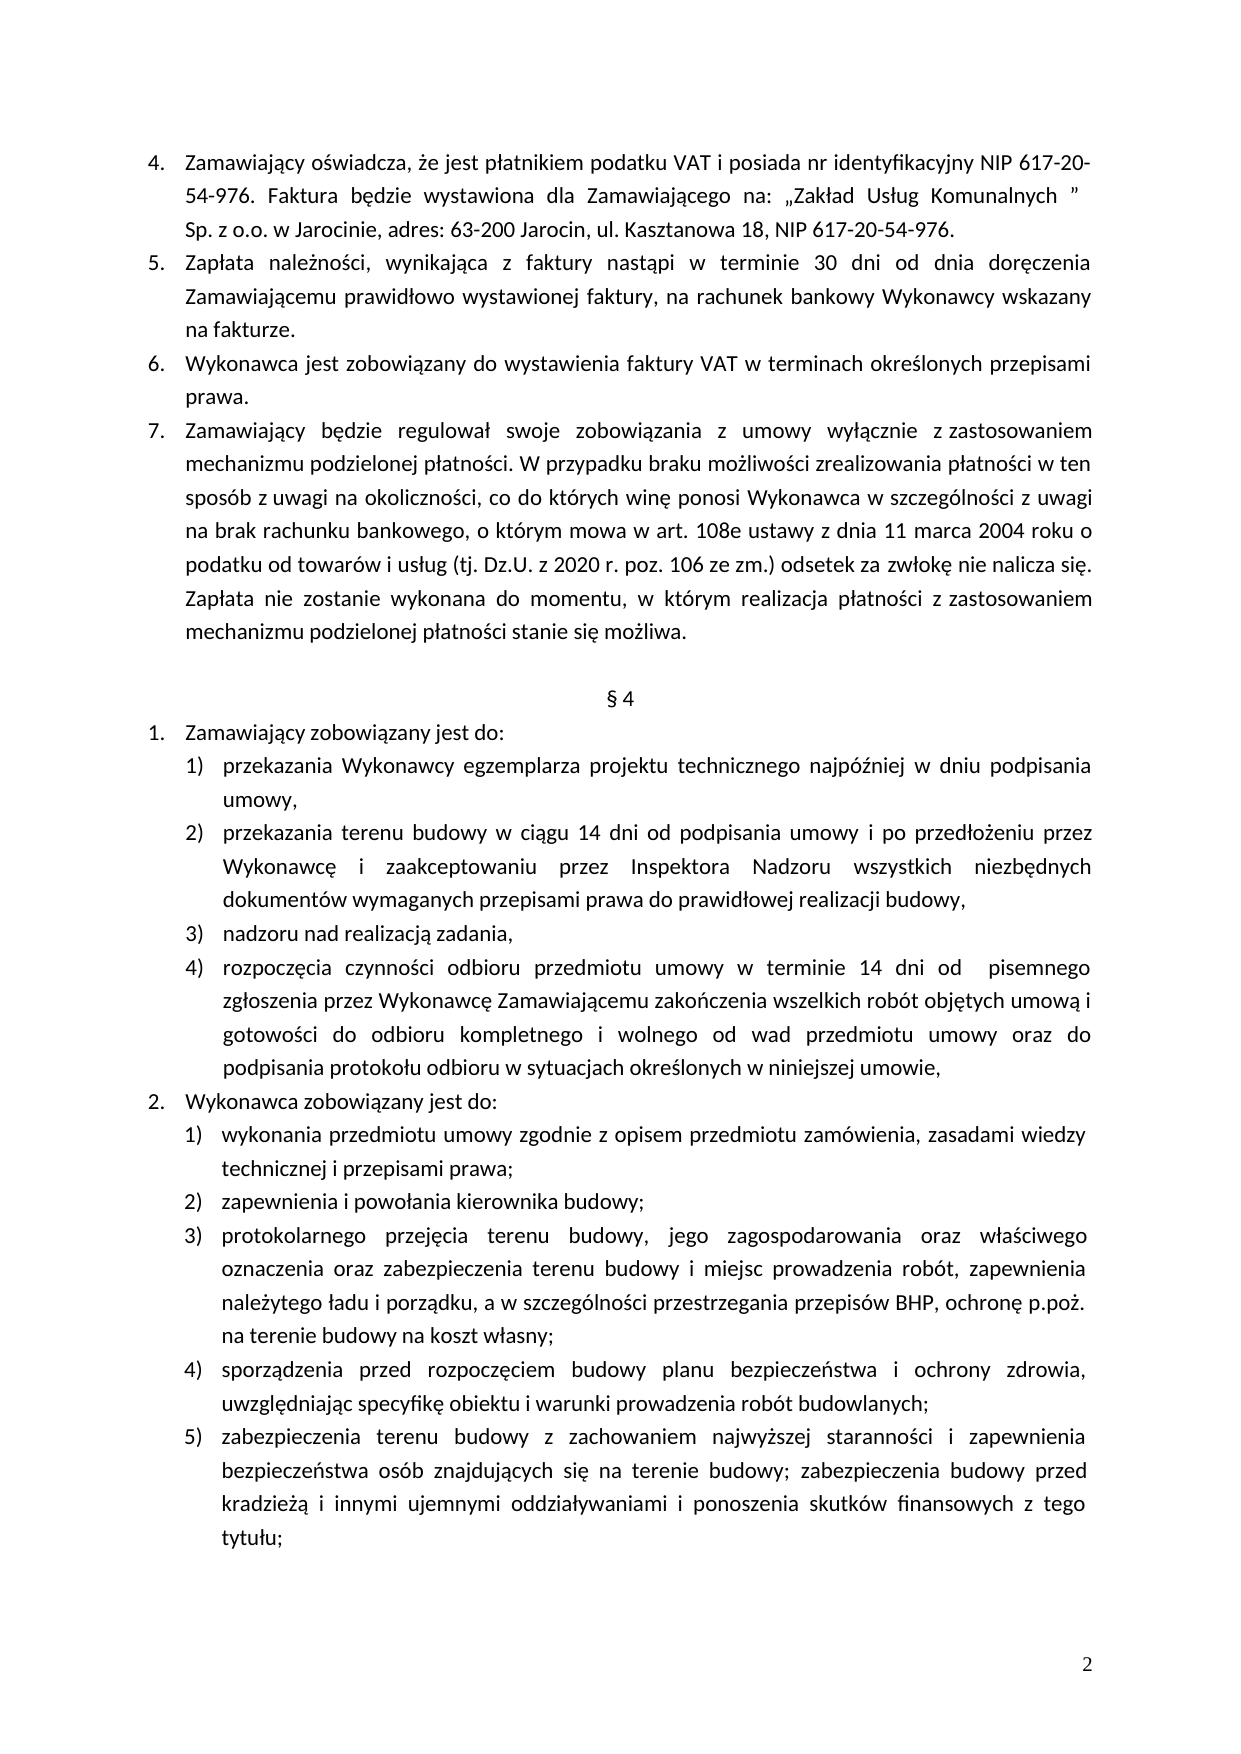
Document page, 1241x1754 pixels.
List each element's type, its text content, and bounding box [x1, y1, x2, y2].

list Zapłata należności, wynikająca z faktury nastąpi w terminie 30 dni od dnia doręczenia Zamawiającemu prawidłowo wystawionej faktury, na rachunek bankowy Wykonawcy wskazany na fakturze. [148, 248, 1093, 343]
list wykonania przedmiotu umowy zgodnie z opisem przedmiotu zamówienia, zasadami wiedzy technicznej i przepisami prawa; [184, 1120, 1088, 1182]
list Zamawiający zobowiązany jest do: [148, 718, 1093, 746]
list Wykonawca zobowiązany jest do: [148, 1087, 1093, 1115]
list zabezpieczenia terenu budowy z zachowaniem najwyższej staranności i zapewnienia bezpieczeństwa osób znajdujących się na terenie budowy; zabezpieczenia budowy przed kradzieżą i innymi ujemnymi oddziaływaniami i ponoszenia skutków finansowych z tego tytułu; [184, 1422, 1088, 1551]
list Zamawiający będzie regulował swoje zobowiązania z umowy wyłącznie z zastosowaniem mechanizmu podzielonej płatności. W przypadku braku możliwości zrealizowania płatności w ten sposób z uwagi na okoliczności, co do których winę ponosi Wykonawca w szczególności z uwagi na brak rachunku bankowego, o którym mowa w art. 108e ustawy z dnia 11 marca 2004 roku o podatku od towarów i usług (tj. Dz.U. z 2020 r. poz. 106 ze zm.) odsetek za zwłokę nie nalicza się. Zapłata nie zostanie wykonana do momentu, w którym realizacja płatności z zastosowaniem mechanizmu podzielonej płatności stanie się możliwa. [148, 416, 1093, 645]
list nadzoru nad realizacją zadania, [185, 919, 1093, 947]
list zapewnienia i powołania kierownika budowy; [184, 1187, 1088, 1215]
list sporządzenia przed rozpoczęciem budowy planu bezpieczeństwa i ochrony zdrowia, uwzględniając specyfikę obiektu i warunki prowadzenia robót budowlanych; [184, 1355, 1088, 1417]
list Wykonawca jest zobowiązany do wystawienia faktury VAT w terminach określonych przepisami prawa. [148, 349, 1093, 410]
text § 4 [148, 684, 1093, 712]
list przekazania terenu budowy w ciągu 14 dni od podpisania umowy i po przedłożeniu przez Wykonawcę i zaakceptowaniu przez Inspektora Nadzoru wszystkich niezbędnych dokumentów wymaganych przepisami prawa do prawidłowej realizacji budowy, [185, 818, 1093, 913]
list przekazania Wykonawcy egzemplarza projektu technicznego najpóźniej w dniu podpisania umowy, [185, 751, 1093, 813]
list Zamawiający oświadcza, że jest płatnikiem podatku VAT i posiada nr identyfikacyjny NIP 617-20-54-976. Faktura będzie wystawiona dla Zamawiającego na: „Zakład Usług Komunalnych ” Sp. z o.o. w Jarocinie, adres: 63-200 Jarocin, ul. Kasztanowa 18, NIP 617-20-54-976. [148, 148, 1093, 243]
list protokolarnego przejęcia terenu budowy, jego zagospodarowania oraz właściwego oznaczenia oraz zabezpieczenia terenu budowy i miejsc prowadzenia robót, zapewnienia należytego ładu i porządku, a w szczególności przestrzegania przepisów BHP, ochronę p.poż. na terenie budowy na koszt własny; [184, 1221, 1088, 1349]
list rozpoczęcia czynności odbioru przedmiotu umowy w terminie 14 dni od pisemnego zgłoszenia przez Wykonawcę Zamawiającemu zakończenia wszelkich robót objętych umową i gotowości do odbioru kompletnego i wolnego od wad przedmiotu umowy oraz do podpisania protokołu odbioru w sytuacjach określonych w niniejszej umowie, [185, 953, 1093, 1081]
